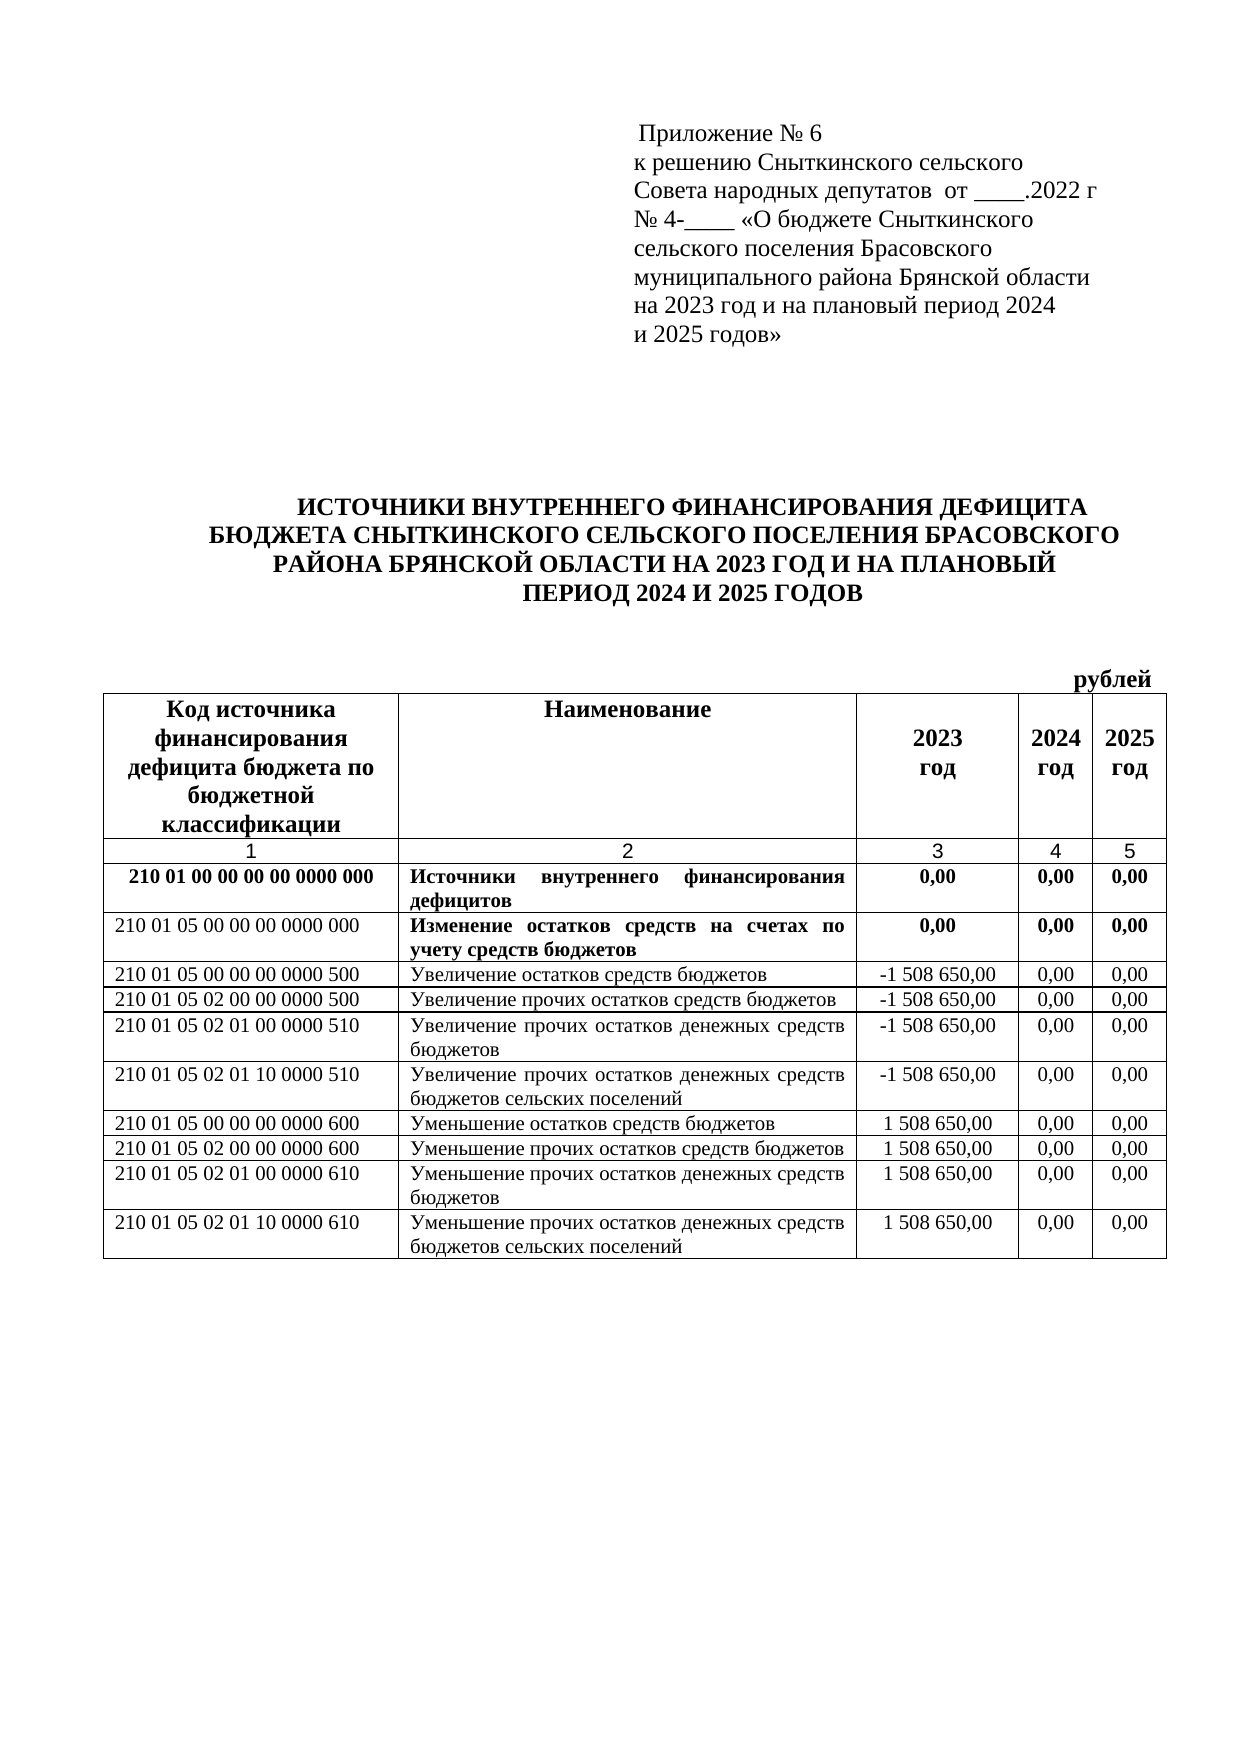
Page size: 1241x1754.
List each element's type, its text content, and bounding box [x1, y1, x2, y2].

table_cell Уменьшение остатков средств бюджетов [399, 1111, 856, 1135]
table_cell 0,00 [1019, 913, 1092, 961]
table_cell Изменение остатков средств на счетах по учету средств бюджетов [399, 913, 856, 961]
table_cell 0,00 [1093, 1161, 1166, 1209]
text Совета народных депутатов от ____.2022 г [177, 176, 1152, 204]
table_cell 3 [857, 839, 1018, 863]
table_cell 1 508 650,00 [857, 1111, 1018, 1135]
table_header 2024 год [1019, 694, 1092, 838]
table_cell 0,00 [857, 864, 1018, 912]
table_cell 0,00 [1093, 962, 1166, 986]
table_cell 210 01 05 02 00 00 0000 500 [104, 988, 398, 1011]
table_cell 0,00 [1093, 1013, 1166, 1061]
table_header Наименование [399, 694, 856, 838]
table_cell 0,00 [1019, 1136, 1092, 1160]
table_cell -1 508 650,00 [857, 962, 1018, 986]
table_cell 1 508 650,00 [857, 1210, 1018, 1258]
table_cell Уменьшение прочих остатков денежных средств бюджетов [399, 1161, 856, 1209]
table_cell -1 508 650,00 [857, 1062, 1018, 1110]
table_cell 0,00 [1093, 1111, 1166, 1135]
table_cell 0,00 [1019, 1111, 1092, 1135]
table_cell 0,00 [1019, 1013, 1092, 1061]
table_cell 210 01 05 02 00 00 0000 600 [104, 1136, 398, 1160]
table_cell Увеличение прочих остатков денежных средств бюджетов [399, 1013, 856, 1061]
text ИСТОЧНИКИ ВНУТРЕННЕГО ФИНАНСИРОВАНИЯ ДЕФИЦИТА БЮДЖЕТА СНЫТКИНСКОГО СЕЛЬСКОГО ПОСЕЛЕНИЯ БРАСОВСКОГО РАЙОНА БРЯНСКОЙ ОБЛАСТИ НА 2023 ГОД И НА ПЛАНОВЫЙ [177, 492, 1152, 578]
table_cell Уменьшение прочих остатков денежных средств бюджетов сельских поселений [399, 1210, 856, 1258]
table_header 2025год [1093, 694, 1166, 838]
table_cell 0,00 [1093, 988, 1166, 1011]
table_header 2023 год [857, 694, 1018, 838]
table_cell 210 01 05 02 01 10 0000 610 [104, 1210, 398, 1258]
table_cell 0,00 [1019, 1062, 1092, 1110]
table_header Код источника финансирования дефицита бюджета по бюджетной классификации [104, 694, 398, 838]
table_cell Увеличение прочих остатков денежных средств бюджетов сельских поселений [399, 1062, 856, 1110]
table_cell 210 01 05 02 01 00 0000 610 [104, 1161, 398, 1209]
table_cell 0,00 [1093, 864, 1166, 912]
table_cell 210 01 05 00 00 00 0000 600 [104, 1111, 398, 1135]
text и 2025 годов» [177, 319, 1152, 348]
table_cell 0,00 [1093, 913, 1166, 961]
table_cell 0,00 [857, 913, 1018, 961]
text ПЕРИОД 2024 И 2025 ГОДОВ [177, 578, 1152, 607]
table_cell 0,00 [1019, 1210, 1092, 1258]
table_cell Увеличение остатков средств бюджетов [399, 962, 856, 986]
table_cell 0,00 [1019, 864, 1092, 912]
text Приложение № 6 [177, 118, 1152, 147]
text рублей [177, 664, 1152, 693]
table_cell 0,00 [1093, 1062, 1166, 1110]
table_cell Уменьшение прочих остатков средств бюджетов [399, 1136, 856, 1160]
table_cell 210 01 00 00 00 00 0000 000 [104, 864, 398, 912]
table_cell 210 01 05 00 00 00 0000 000 [104, 913, 398, 961]
table_cell 0,00 [1093, 1210, 1166, 1258]
table_cell 210 01 05 02 01 00 0000 510 [104, 1013, 398, 1061]
text муниципального района Брянской области [177, 262, 1152, 291]
table_cell 210 01 05 00 00 00 0000 500 [104, 962, 398, 986]
table_cell Увеличение прочих остатков средств бюджетов [399, 988, 856, 1011]
table_cell 210 01 05 02 01 10 0000 510 [104, 1062, 398, 1110]
table_cell -1 508 650,00 [857, 1013, 1018, 1061]
table_cell 1 508 650,00 [857, 1161, 1018, 1209]
table_cell 4 [1019, 839, 1092, 863]
table_cell 1 508 650,00 [857, 1136, 1018, 1160]
table_cell 0,00 [1093, 1136, 1166, 1160]
table_cell 1 [104, 839, 398, 863]
table_cell 2 [399, 839, 856, 863]
text на 2023 год и на плановый период 2024 [177, 291, 1152, 319]
table_cell 0,00 [1019, 962, 1092, 986]
table_cell 5 [1093, 839, 1166, 863]
table_cell Источники внутреннего финансирования дефицитов [399, 864, 856, 912]
text к решению Сныткинского сельского [177, 147, 1152, 176]
table_cell 0,00 [1019, 988, 1092, 1011]
table_cell 0,00 [1019, 1161, 1092, 1209]
text сельского поселения Брасовского [177, 233, 1152, 262]
text № 4-____ «О бюджете Сныткинского [177, 204, 1152, 233]
table_cell -1 508 650,00 [857, 988, 1018, 1011]
